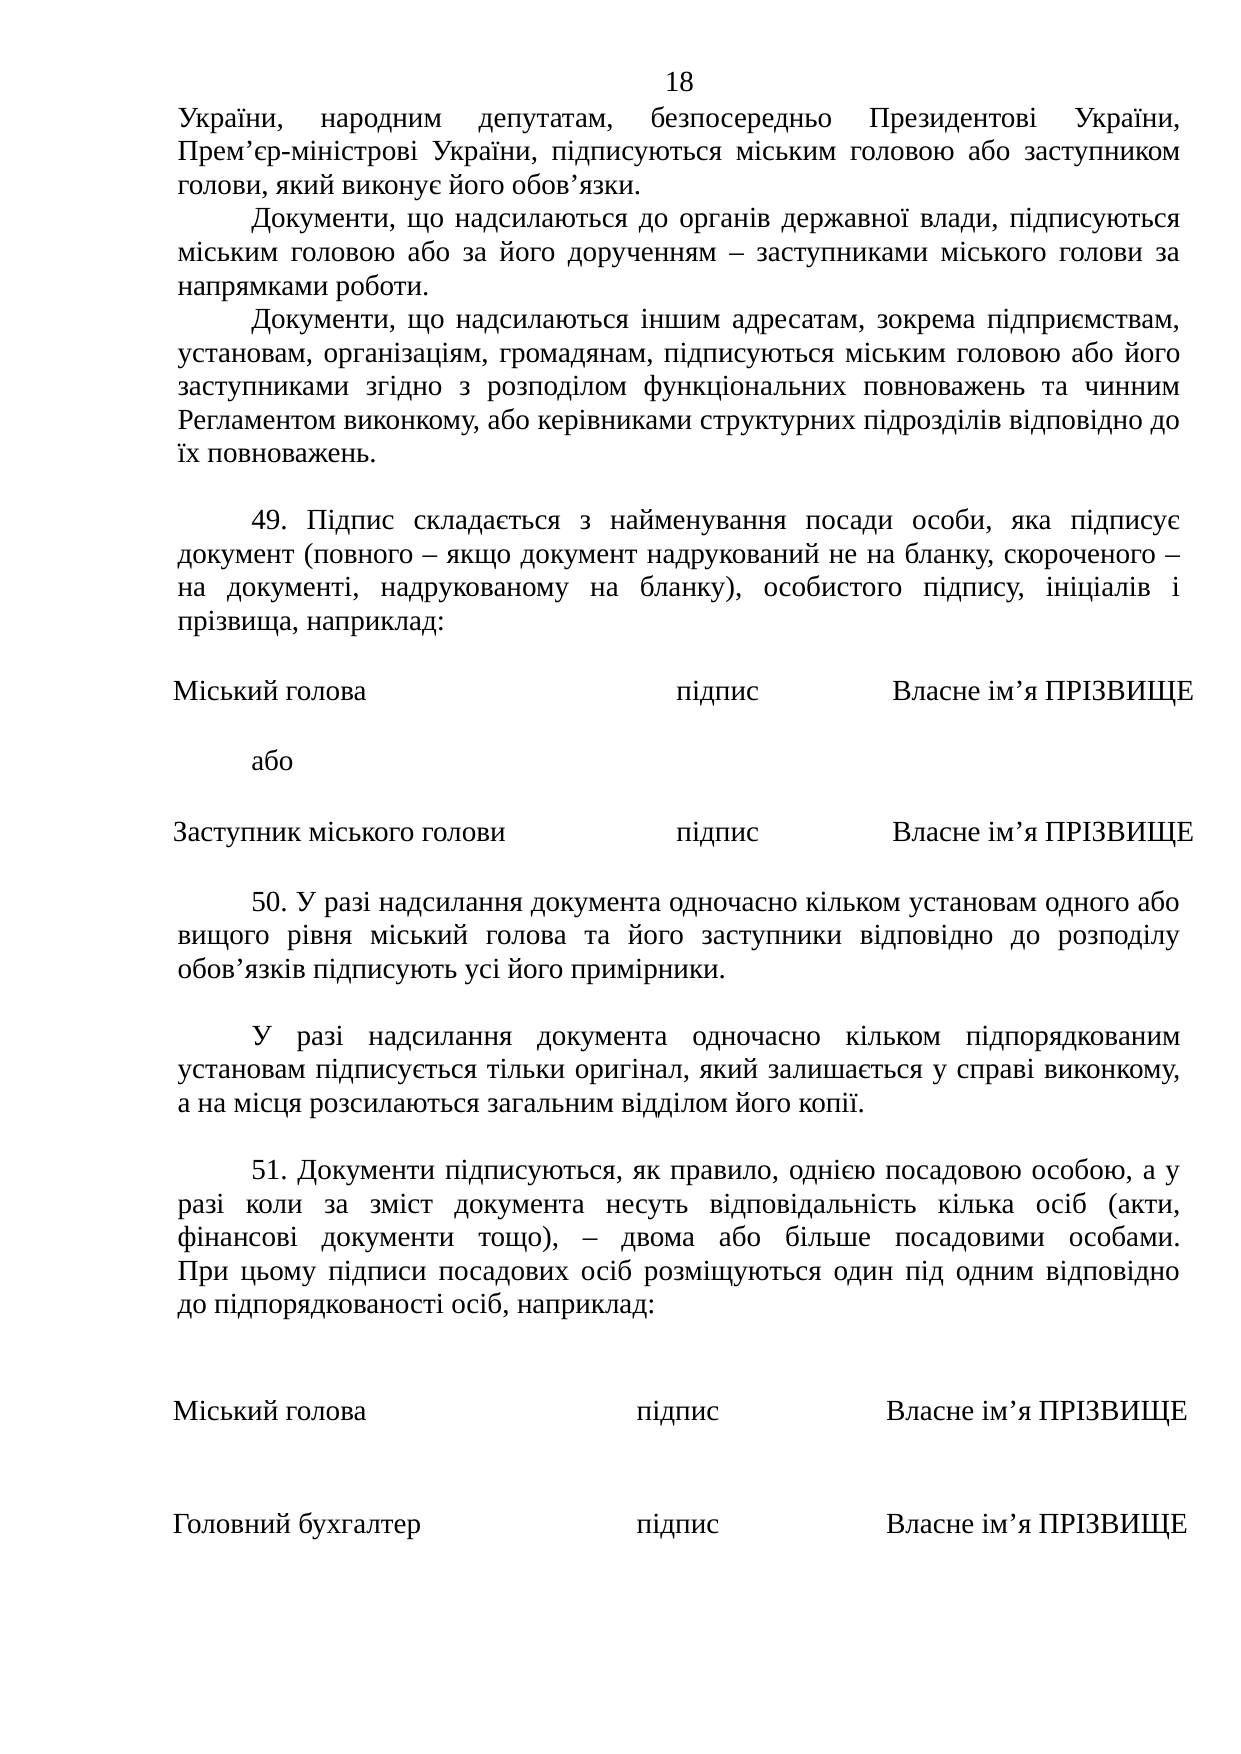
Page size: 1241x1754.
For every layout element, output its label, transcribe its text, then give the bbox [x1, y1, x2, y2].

text або [177, 743, 1181, 777]
table_cell підпис [556, 1467, 879, 1580]
text 51. Документи підписуються, як правило, однією посадовою особою, а у разі коли за зміст документа несуть відповідальність кілька осіб (акти, фінансові документи тощо), – двома або більше посадовими особами. При цьому підписи посадових осіб розміщуються один під одним відповідно до підпорядкованості осіб, наприклад: [177, 1152, 1181, 1320]
table_header підпис [556, 1354, 879, 1467]
table_cell Власне ім’я ПРІЗВИЩЕ [880, 1467, 1212, 1580]
text Документи, що надсилаються до органів державної влади, підписуються міським головою або за його дорученням – заступниками міського голови за напрямками роботи. [177, 201, 1181, 301]
table_header Міський голова [166, 1354, 556, 1467]
table_header Заступник міського голови [170, 811, 599, 850]
table_header підпис [599, 670, 889, 710]
text У разі надсилання документа одночасно кільком підпорядкованим установам підписується тільки оригінал, який залишається у справі виконкому, а на місця розсилаються загальним відділом його копії. [177, 1018, 1181, 1119]
table_header Міський голова [170, 670, 599, 710]
table_cell Головний бухгалтер [166, 1467, 556, 1580]
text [177, 100, 1181, 201]
table_header Власне ім’я ПРІЗВИЩЕ [880, 1354, 1212, 1467]
text 49. Підпис складається з найменування посади особи, яка підписує документ (повного – якщо документ надрукований не на бланку, скороченого – на документі, надрукованому на бланку), особистого підпису, ініціалів і прізвища, наприклад: [177, 502, 1181, 637]
table_header Власне ім’я ПРІЗВИЩЕ [889, 811, 1218, 850]
text Документи, що надсилаються іншим адресатам, зокрема підприємствам, установам, організаціям, громадянам, підписуються міським головою або його заступниками згідно з розподілом функціональних повноважень та чинним Регламентом виконкому, або керівниками структурних підрозділів відповідно до їх повноважень. [177, 301, 1181, 469]
table_header підпис [599, 811, 889, 850]
text 50. У разі надсилання документа одночасно кільком установам одного або вищого рівня міський голова та його заступники відповідно до розподілу обов’язків підписують усі його примірники. [177, 884, 1181, 984]
table_header Власне ім’я ПРІЗВИЩЕ [889, 670, 1218, 710]
